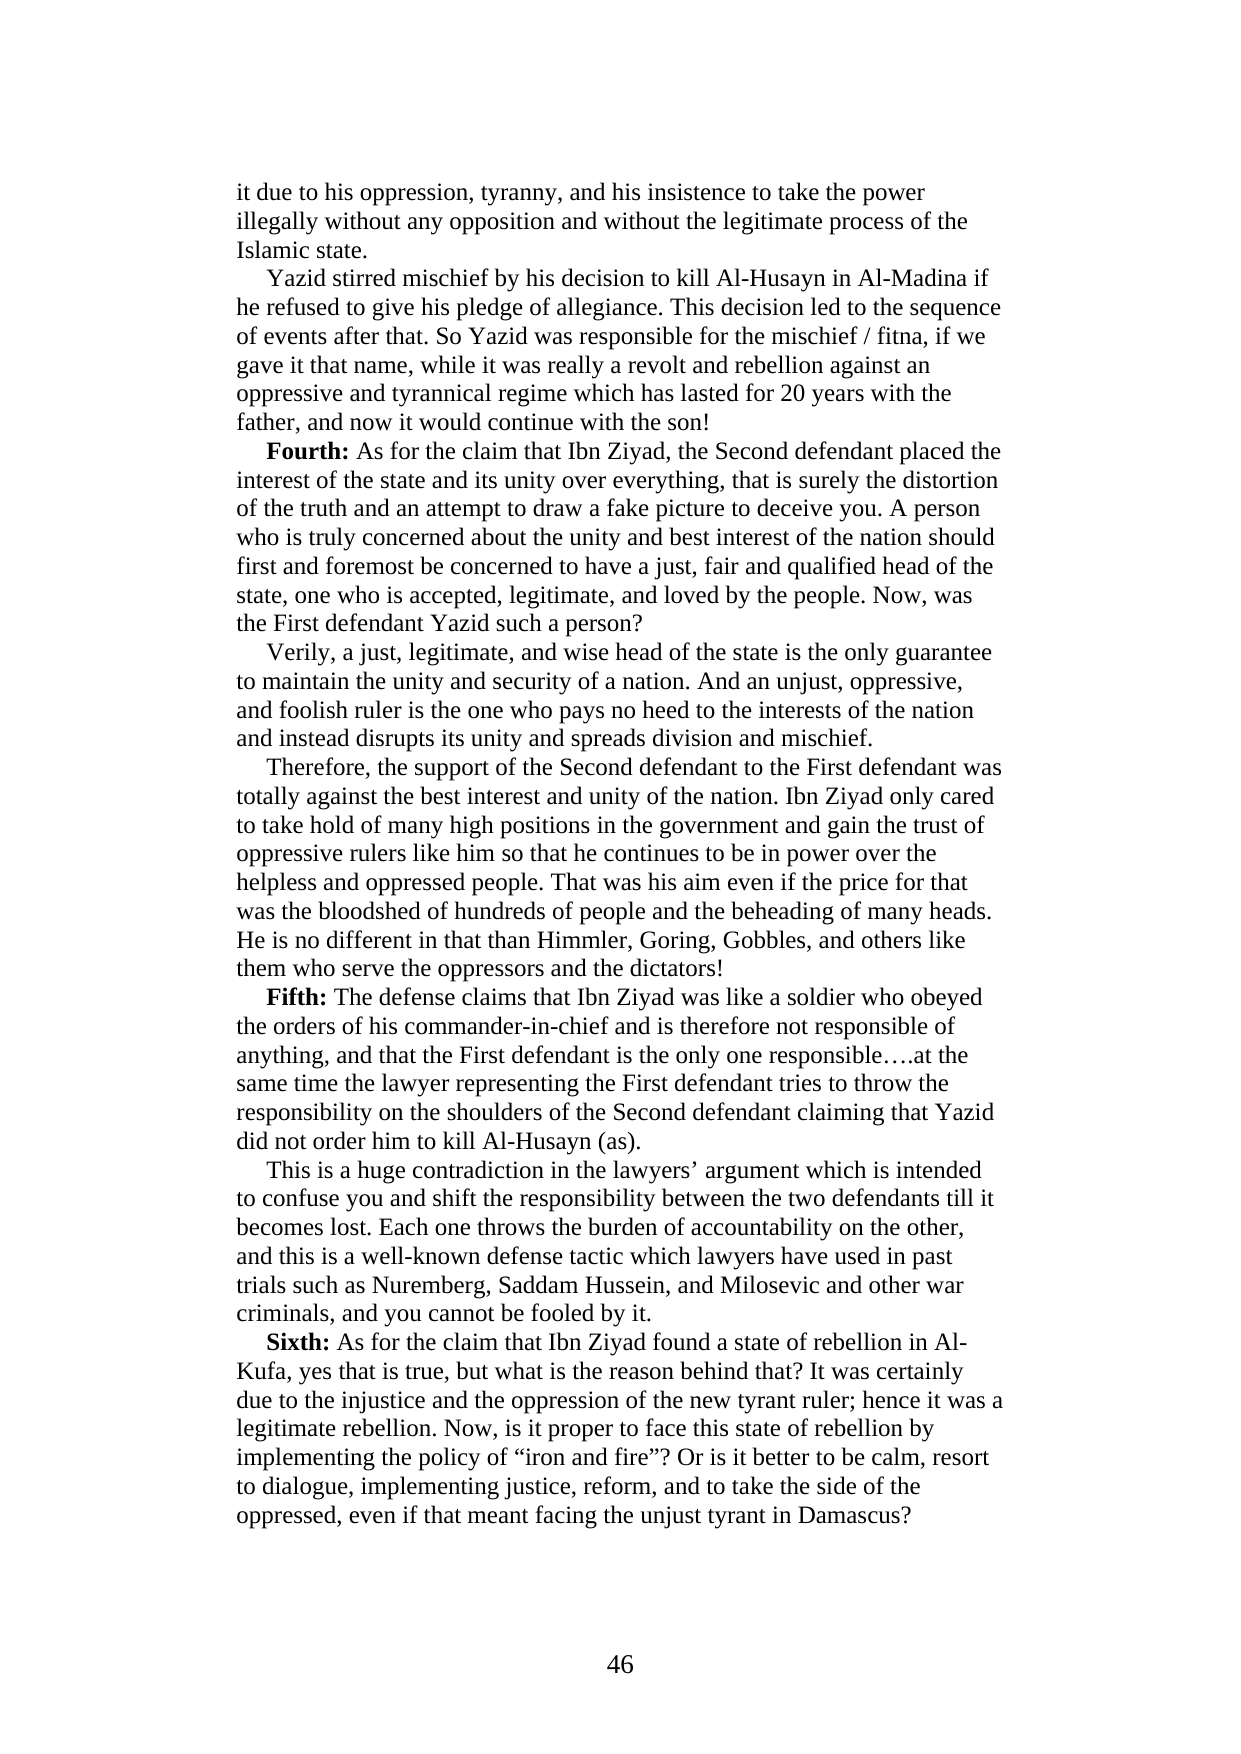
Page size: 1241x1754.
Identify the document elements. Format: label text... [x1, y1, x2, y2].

text Fourth: As for the claim that Ibn Ziyad, the Second defendant placed the interest of the state and its unity over everything, that is surely the distortion of the truth and an attempt to draw a fake picture to deceive you. A person who is truly concerned about the unity and best interest of the nation should first and foremost be concerned to have a just, fair and qualified head of the state, one who is accepted, legitimate, and loved by the people. Now, was the First defendant Yazid such a person? [236, 436, 1004, 637]
text This is a huge contradiction in the lawyers’ argument which is intended to confuse you and shift the responsibility between the two defendants till it becomes lost. Each one throws the burden of accountability on the other, and this is a well-known defense tactic which lawyers have used in past trials such as Nuremberg, Saddam Hussein, and Milosevic and other war criminals, and you cannot be fooled by it. [236, 1155, 1004, 1327]
text Therefore, the support of the Second defendant to the First defendant was totally against the best interest and unity of the nation. Ibn Ziyad only cared to take hold of many high positions in the government and gain the trust of oppressive rulers like him so that he continues to be in power over the helpless and oppressed people. That was his aim even if the price for that was the bloodshed of hundreds of people and the beheading of many heads. He is no different in that than Himmler, Goring, Gobbles, and others like them who serve the oppressors and the dictators! [236, 752, 1004, 982]
text Yazid stirred mischief by his decision to kill Al-Husayn in Al-Madina if he refused to give his pledge of allegiance. This decision led to the sequence of events after that. So Yazid was responsible for the mischief / fitna, if we gave it that name, while it was really a revolt and rebellion against an oppressive and tyrannical regime which has lasted for 20 years with the father, and now it would continue with the son! [236, 263, 1004, 436]
text Sixth: As for the claim that Ibn Ziyad found a state of rebellion in Al-Kufa, yes that is true, but what is the reason behind that? It was certainly due to the injustice and the oppression of the new tyrant ruler; hence it was a legitimate rebellion. Now, is it proper to face this state of rebellion by implementing the policy of “iron and fire”? Or is it better to be calm, resort to dialogue, implementing justice, reform, and to take the side of the oppressed, even if that meant facing the unjust tyrant in Damascus? [236, 1327, 1004, 1528]
text Fifth: The defense claims that Ibn Ziyad was like a soldier who obeyed the orders of his commander-in-chief and is therefore not responsible of anything, and that the First defendant is the only one responsible….at the same time the lawyer representing the First defendant tries to throw the responsibility on the shoulders of the Second defendant claiming that Yazid did not order him to kill Al-Husayn (as). [236, 982, 1004, 1155]
text it due to his oppression, tyranny, and his insistence to take the power illegally without any opposition and without the legitimate process of the Islamic state. [236, 177, 1004, 263]
text Verily, a just, legitimate, and wise head of the state is the only guarantee to maintain the unity and security of a nation. And an unjust, oppressive, and foolish ruler is the one who pays no heed to the interests of the nation and instead disrupts its unity and spreads division and mischief. [236, 637, 1004, 752]
